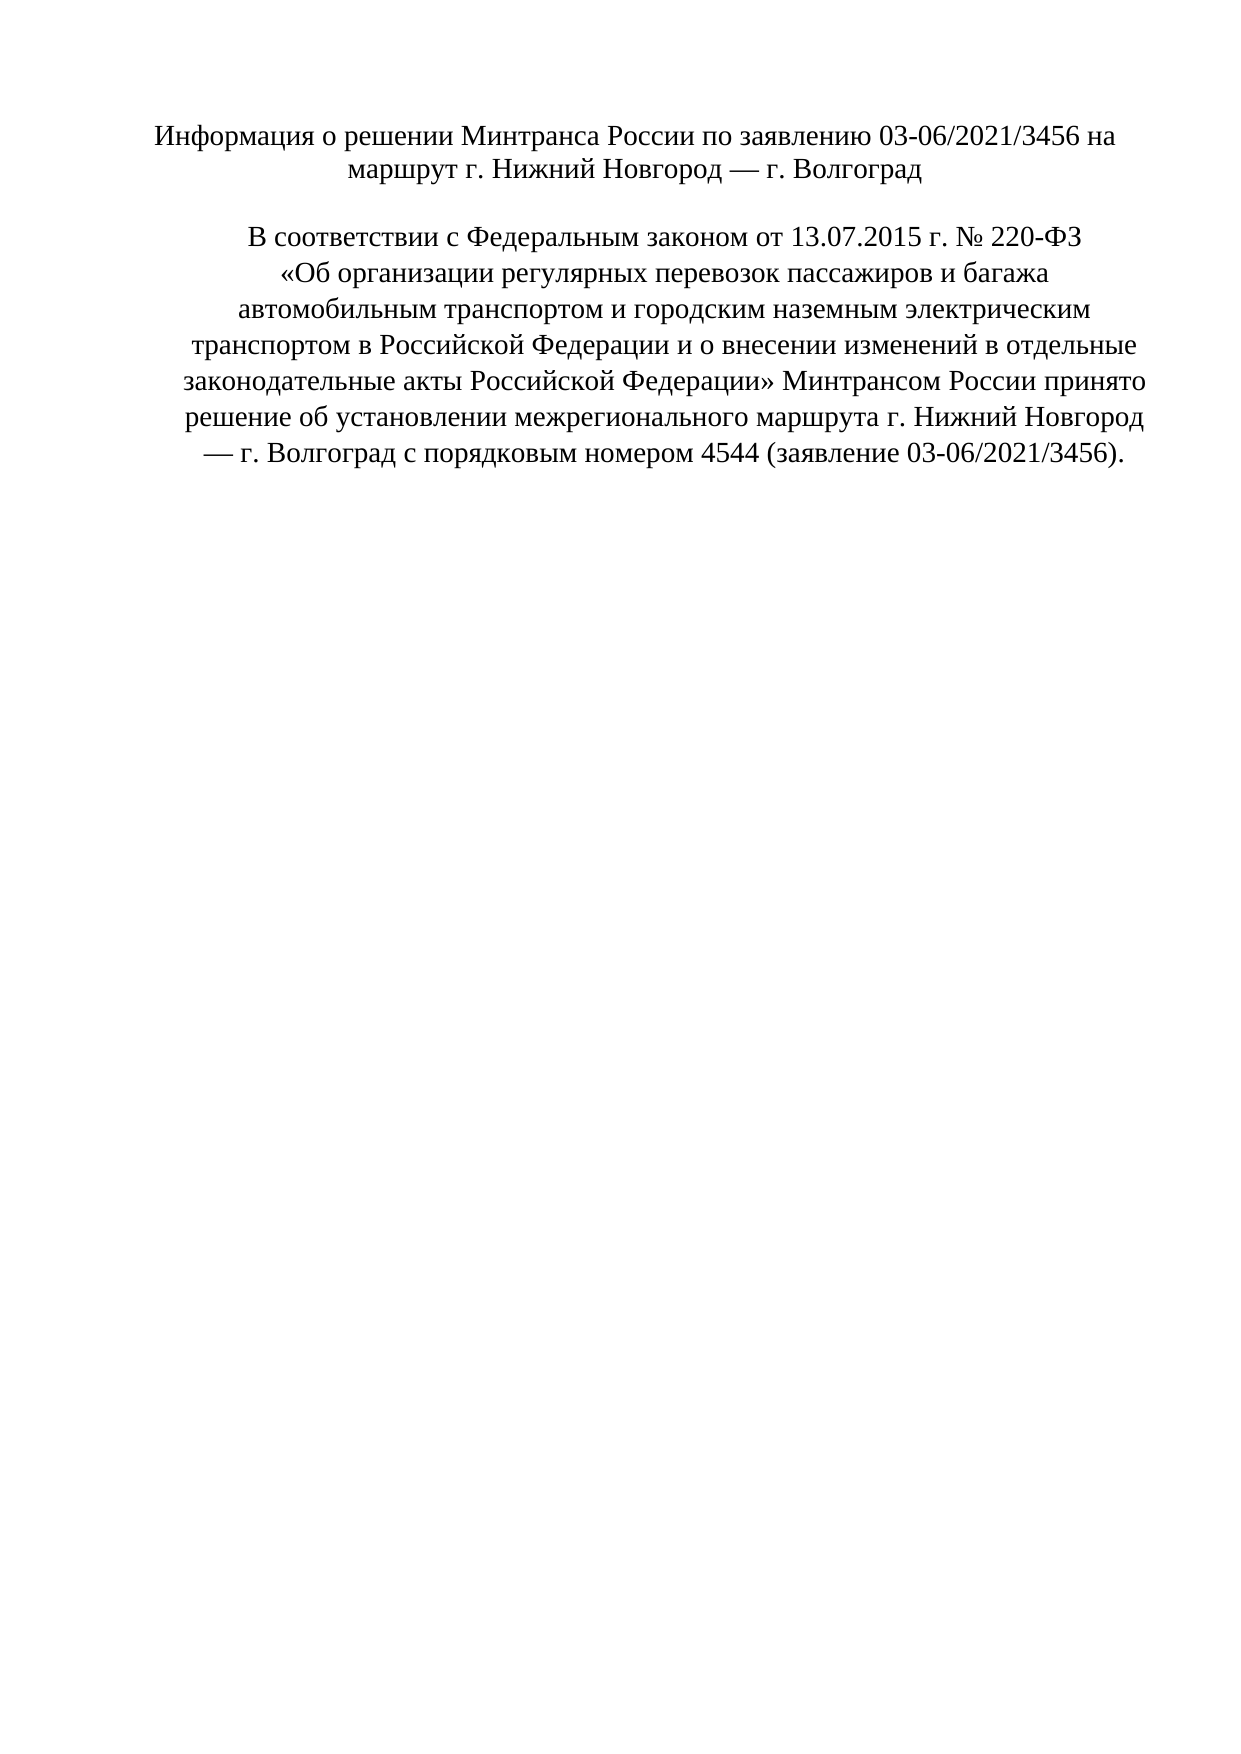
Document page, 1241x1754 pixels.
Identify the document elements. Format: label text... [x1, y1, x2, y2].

text Информация о решении Минтранса России по заявлению 03-06/2021/3456 на маршрут г. Нижний Новгород — г. Волгоград [118, 118, 1152, 185]
text В соответствии с Федеральным законом от 13.07.2015 г. № 220-ФЗ «Об организации регулярных перевозок пассажиров и багажа автомобильным транспортом и городским наземным электрическим транспортом в Российской Федерации и о внесении изменений в отдельные законодательные акты Российской Федерации» Минтрансом России принято решение об установлении межрегионального маршрута г. Нижний Новгород — г. Волгоград с порядковым номером 4544 (заявление 03-06/2021/3456). [177, 219, 1152, 469]
